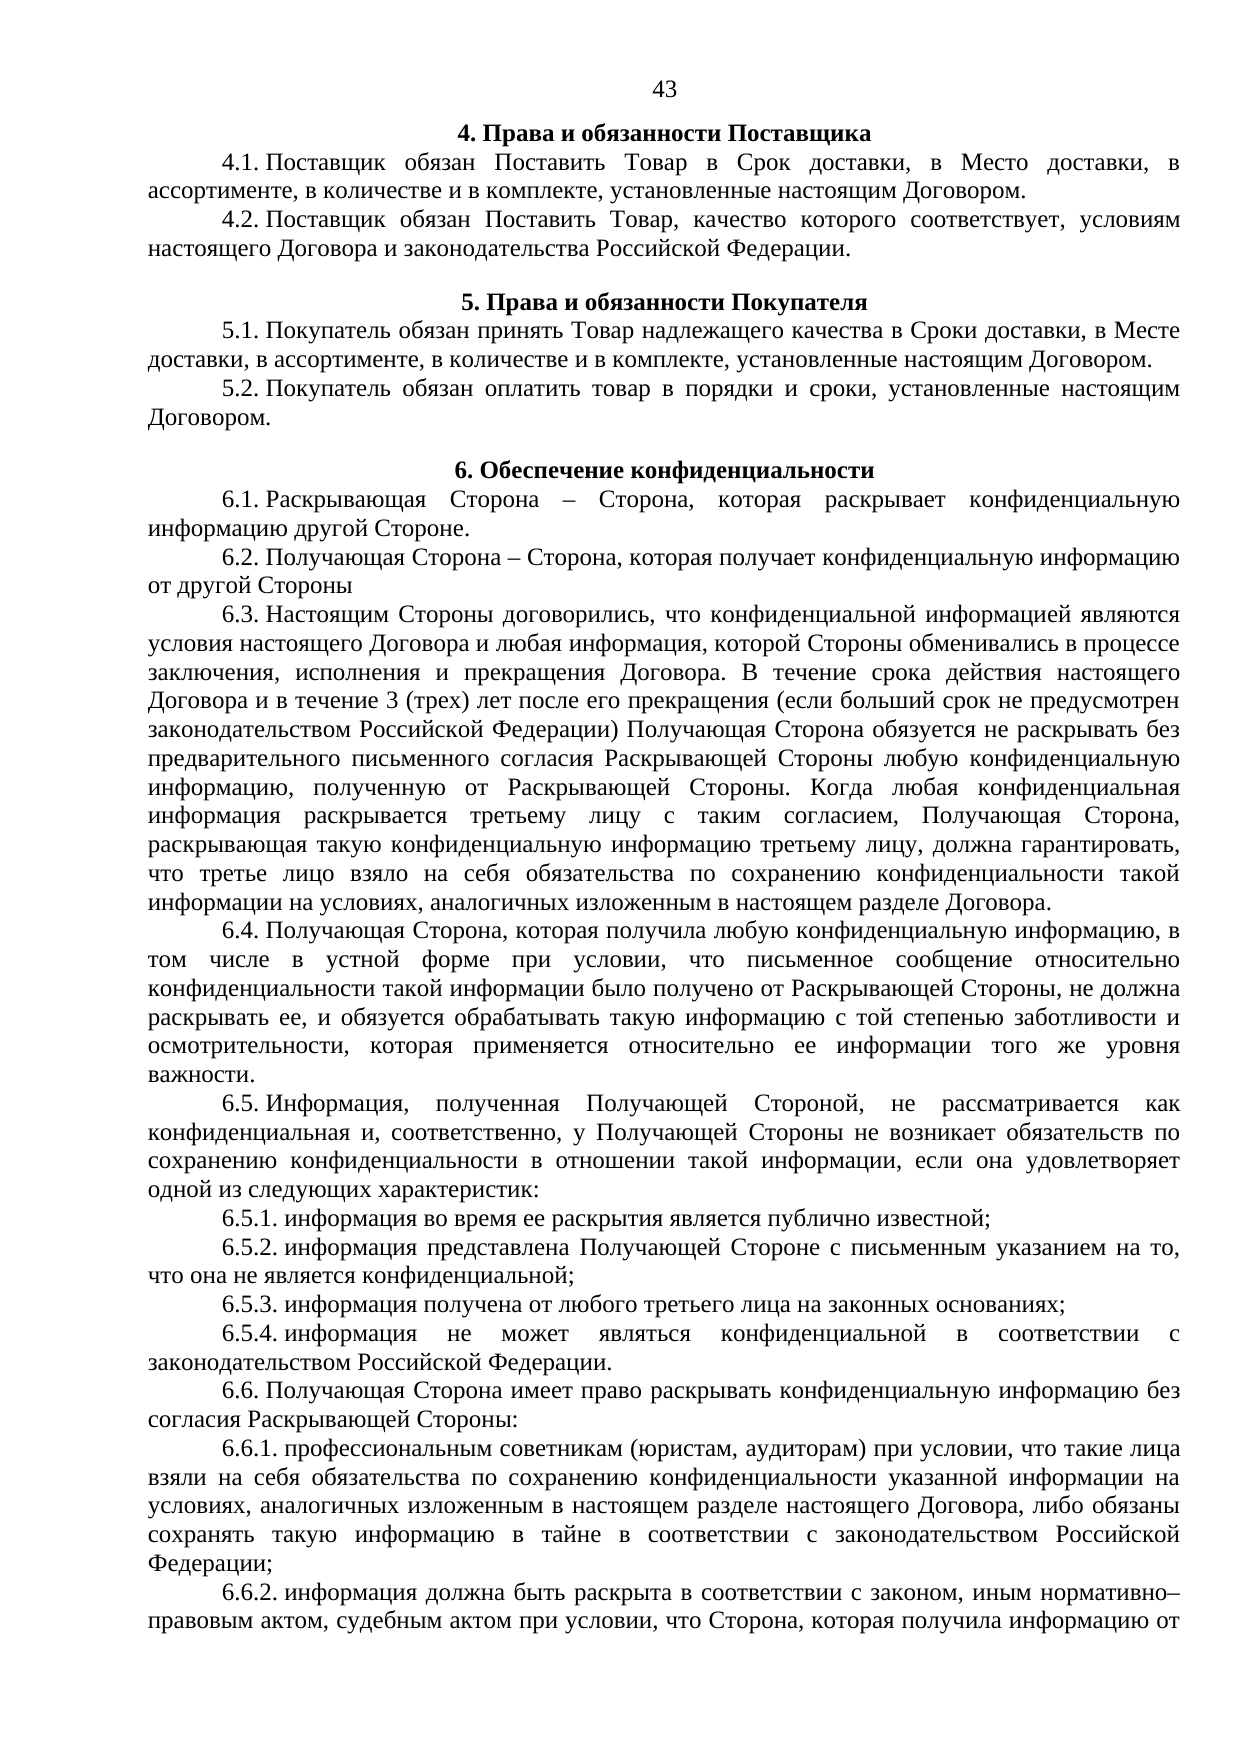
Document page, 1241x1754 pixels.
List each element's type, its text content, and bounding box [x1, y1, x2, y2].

list Покупатель обязан принять Товар надлежащего качества в Сроки доставки, в Месте доставки, в ассортименте, в количестве и в комплекте, установленные настоящим Договором. [148, 316, 1181, 373]
list Поставщик обязан Поставить Товар, качество которого соответствует, условиям настоящего Договора и законодательства Российской Федерации. [148, 204, 1181, 262]
list Настоящим Стороны договорились, что конфиденциальной информацией являются условия настоящего Договора и любая информация, которой Стороны обменивались в процессе заключения, исполнения и прекращения Договора. В течение срока действия настоящего Договора и в течение 3 (трех) лет после его прекращения (если больший срок не предусмотрен законодательством Российской Федерации) Получающая Сторона обязуется не раскрывать без предварительного письменного согласия Раскрывающей Стороны любую конфиденциальную информацию, полученную от Раскрывающей Стороны. Когда любая конфиденциальная информация раскрывается третьему лицу с таким согласием, Получающая Сторона, раскрывающая такую конфиденциальную информацию третьему лицу, должна гарантировать, что третье лицо взяло на себя обязательства по сохранению конфиденциальности такой информации на условиях, аналогичных изложенным в настоящем разделе Договора. [148, 599, 1181, 916]
list Обеспечение конфиденциальности [148, 456, 1181, 484]
list информация получена от любого третьего лица на законных основаниях; [148, 1289, 1181, 1318]
list Покупатель обязан оплатить товар в порядки и сроки, установленные настоящим Договором. [148, 373, 1181, 431]
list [148, 1577, 1181, 1634]
list Получающая Сторона – Сторона, которая получает конфиденциальную информацию от другой Стороны [148, 542, 1181, 599]
list профессиональным советникам (юристам, аудиторам) при условии, что такие лица взяли на себя обязательства по сохранению конфиденциальности указанной информации на условиях, аналогичных изложенным в настоящем разделе настоящего Договора, либо обязаны сохранять такую информацию в тайне в соответствии с законодательством Российской Федерации; [148, 1433, 1181, 1577]
list Раскрывающая Сторона – Сторона, которая раскрывает конфиденциальную информацию другой Стороне. [148, 484, 1181, 542]
list Права и обязанности Поставщика [148, 118, 1181, 147]
list информация во время ее раскрытия является публично известной; [148, 1203, 1181, 1232]
list Поставщик обязан Поставить Товар в Срок доставки, в Место доставки, в ассортименте, в количестве и в комплекте, установленные настоящим Договором. [148, 147, 1181, 204]
list информация не может являться конфиденциальной в соответствии с законодательством Российской Федерации. [148, 1318, 1181, 1376]
list информация представлена Получающей Стороне с письменным указанием на то, что она не является конфиденциальной; [148, 1232, 1181, 1289]
list Права и обязанности Покупателя [148, 287, 1181, 316]
list Информация, полученная Получающей Стороной, не рассматривается как конфиденциальная и, соответственно, у Получающей Стороны не возникает обязательств по сохранению конфиденциальности в отношении такой информации, если она удовлетворяет одной из следующих характеристик: [148, 1088, 1181, 1203]
list Получающая Сторона, которая получила любую конфиденциальную информацию, в том числе в устной форме при условии, что письменное сообщение относительно конфиденциальности такой информации было получено от Раскрывающей Стороны, не должна раскрывать ее, и обязуется обрабатывать такую информацию с той степенью заботливости и осмотрительности, которая применяется относительно ее информации того же уровня важности. [148, 916, 1181, 1088]
list Получающая Сторона имеет право раскрывать конфиденциальную информацию без согласия Раскрывающей Стороны: [148, 1376, 1181, 1433]
